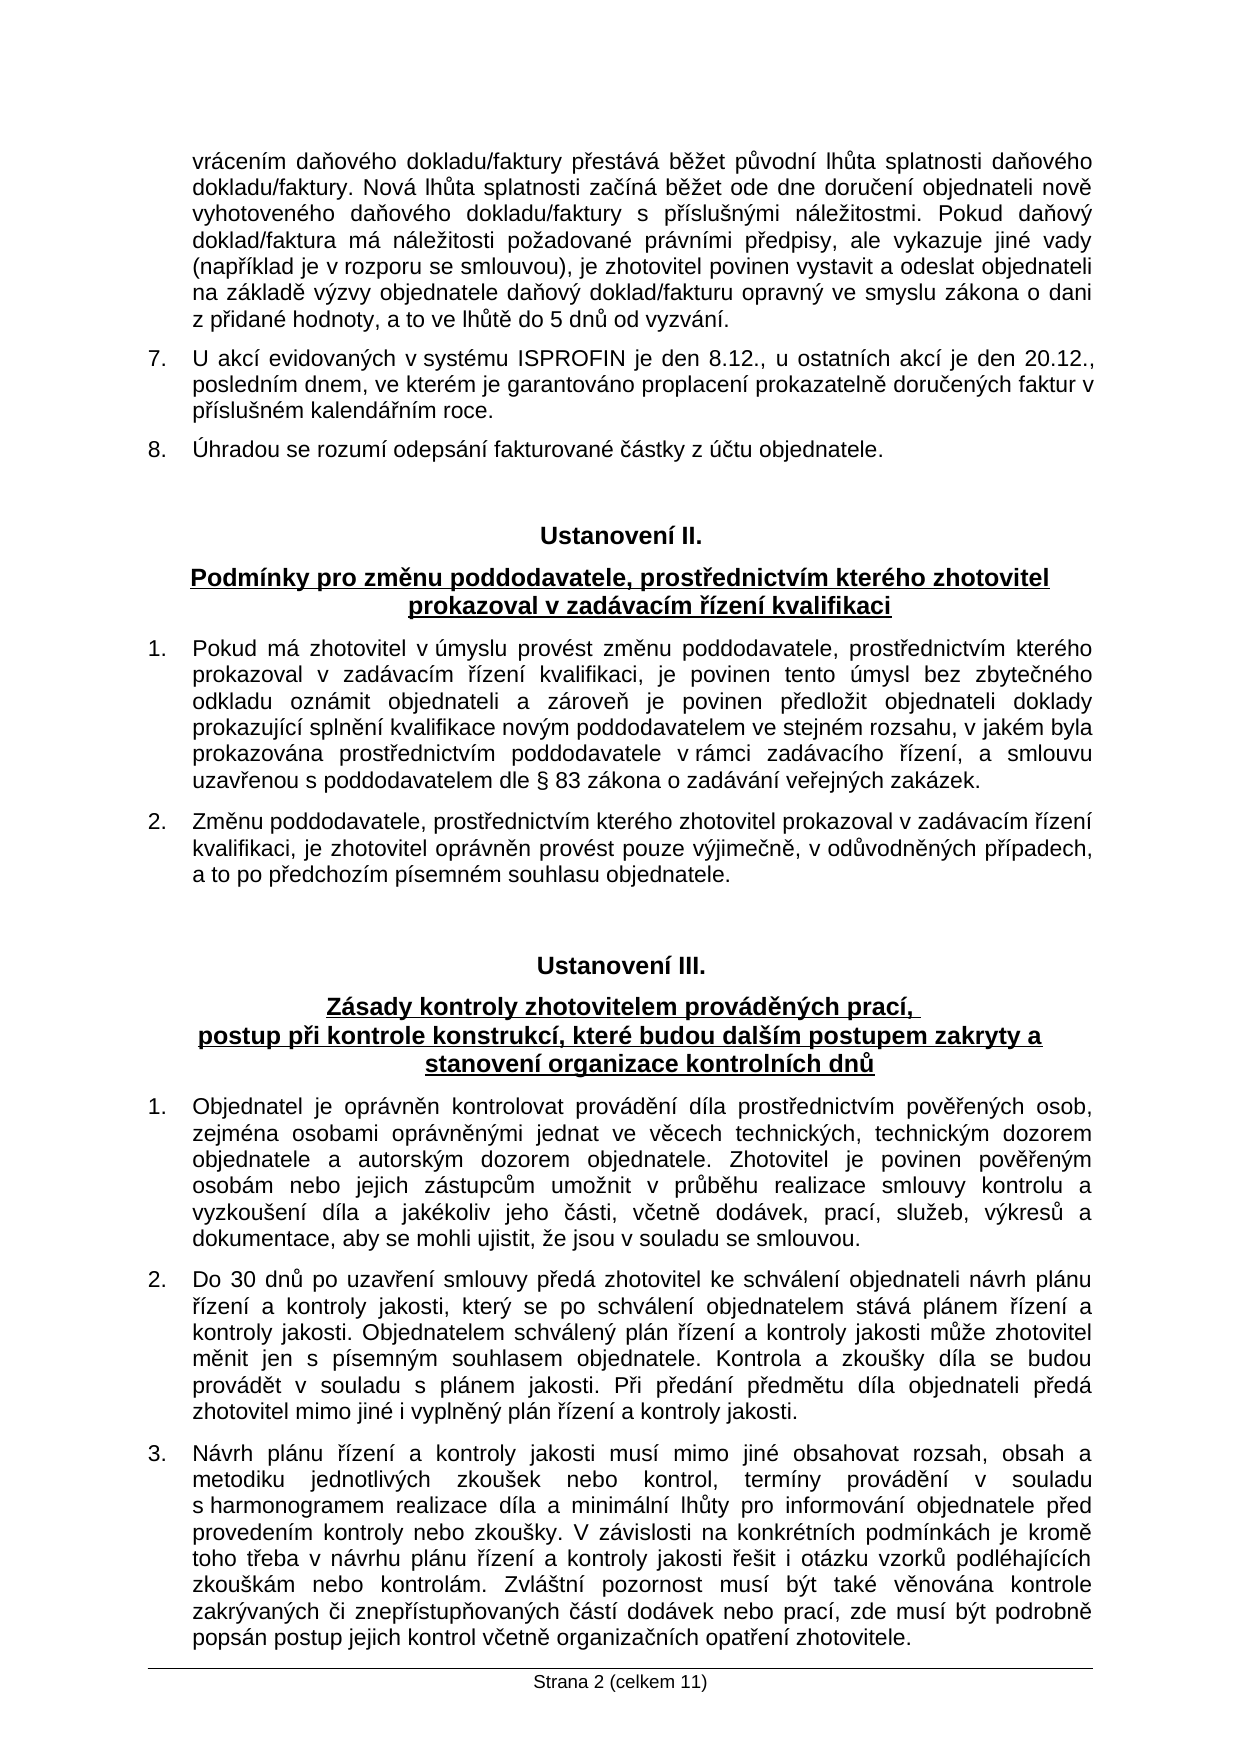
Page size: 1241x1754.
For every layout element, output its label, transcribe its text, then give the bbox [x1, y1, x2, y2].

text Podmínky pro změnu poddodavatele, prostřednictvím kterého zhotovitel prokazoval v zadávacím řízení kvalifikaci [148, 562, 1093, 620]
list Změnu poddodavatele, prostřednictvím kterého zhotovitel prokazoval v zadávacím řízení kvalifikaci, je zhotovitel oprávněn provést pouze výjimečně, v odůvodněných případech, a to po předchozím písemném souhlasu objednatele. [148, 808, 1093, 887]
text Ustanovení III. [148, 951, 1095, 979]
list Do 30 dnů po uzavření smlouvy předá zhotovitel ke schválení objednateli návrh plánu řízení a kontroly jakosti, který se po schválení objednatelem stává plánem řízení a kontroly jakosti. Objednatelem schválený plán řízení a kontroly jakosti může zhotovitel měnit jen s písemným souhlasem objednatele. Kontrola a zkoušky díla se budou provádět v souladu s plánem jakosti. Při předání předmětu díla objednateli předá zhotovitel mimo jiné i vyplněný plán řízení a kontroly jakosti. [148, 1266, 1093, 1424]
list U akcí evidovaných v systému ISPROFIN je den 8.12., u ostatních akcí je den 20.12., posledním dnem, ve kterém je garantováno proplacení prokazatelně doručených faktur v příslušném kalendářním roce. [148, 344, 1095, 424]
list Úhradou se rozumí odepsání fakturované částky z účtu objednatele. [148, 436, 1095, 462]
text Zásady kontroly zhotovitelem prováděných prací, [148, 992, 1093, 1021]
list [148, 148, 1093, 332]
list Pokud má zhotovitel v úmyslu provést změnu poddodavatele, prostřednictvím kterého prokazoval v zadávacím řízení kvalifikaci, je povinen tento úmysl bez zbytečného odkladu oznámit objednateli a zároveň je povinen předložit objednateli doklady prokazující splnění kvalifikace novým poddodavatelem ve stejném rozsahu, v jakém byla prokazována prostřednictvím poddodavatele v rámci zadávacího řízení, a smlouvu uzavřenou s poddodavatelem dle § 83 zákona o zadávání veřejných zakázek. [148, 635, 1093, 793]
list Objednatel je oprávněn kontrolovat provádění díla prostřednictvím pověřených osob, zejména osobami oprávněnými jednat ve věcech technických, technickým dozorem objednatele a autorským dozorem objednatele. Zhotovitel je povinen pověřeným osobám nebo jejich zástupcům umožnit v průběhu realizace smlouvy kontrolu a vyzkoušení díla a jakékoliv jeho části, včetně dodávek, prací, služeb, výkresů a dokumentace, aby se mohli ujistit, že jsou v souladu se smlouvou. [148, 1093, 1093, 1251]
text postup při kontrole konstrukcí, které budou dalším postupem zakryty a stanovení organizace kontrolních dnů [148, 1021, 1093, 1078]
list Návrh plánu řízení a kontroly jakosti musí mimo jiné obsahovat rozsah, obsah a metodiku jednotlivých zkoušek nebo kontrol, termíny provádění v souladu s harmonogramem realizace díla a minimální lhůty pro informování objednatele před provedením kontroly nebo zkoušky. V závislosti na konkrétních podmínkách je kromě toho třeba v návrhu plánu řízení a kontroly jakosti řešit i otázku vzorků podléhajících zkouškám nebo kontrolám. Zvláštní pozornost musí být také věnována kontrole zakrývaných či znepřístupňovaných částí dodávek nebo prací, zde musí být podrobně popsán postup jejich kontrol včetně organizačních opatření zhotovitele. [148, 1439, 1093, 1650]
text Ustanovení II. [148, 521, 1095, 550]
